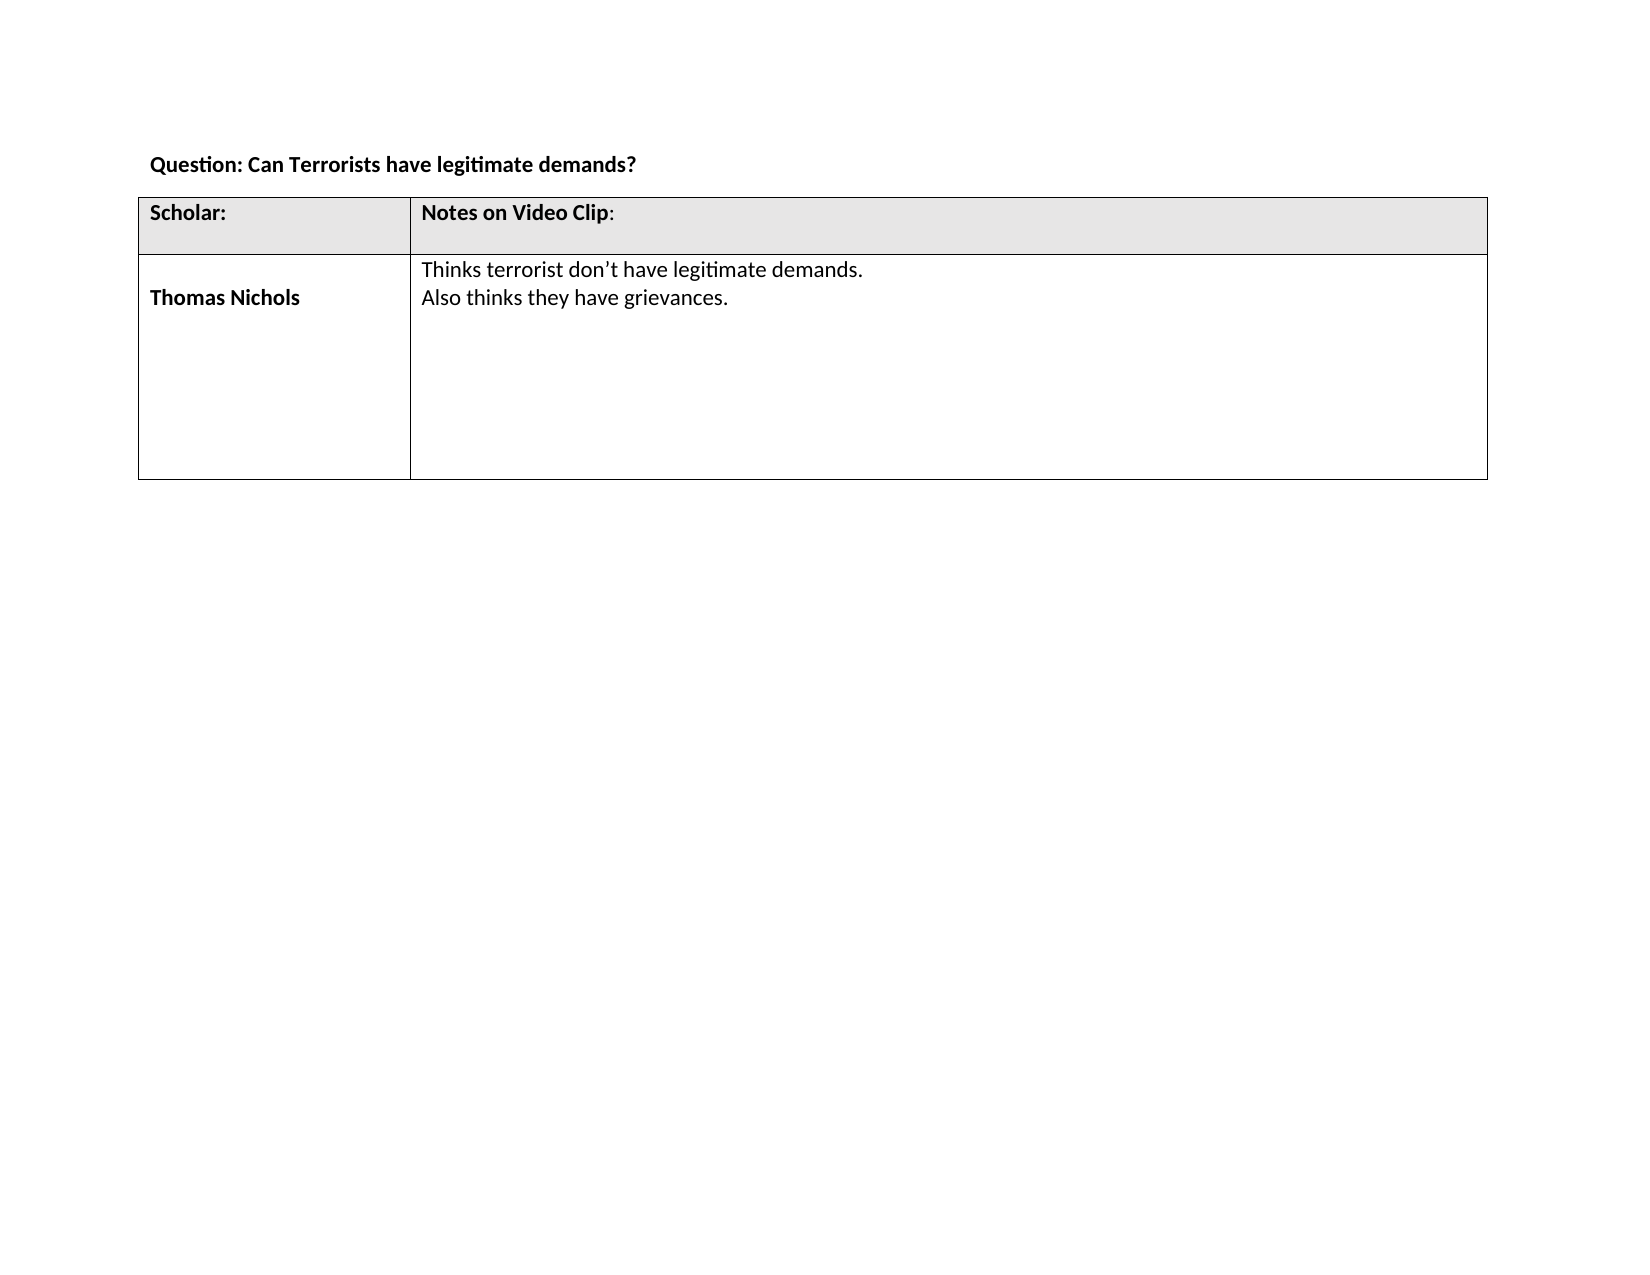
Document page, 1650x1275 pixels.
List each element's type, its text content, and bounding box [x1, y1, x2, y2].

text Question: Can Terrorists have legitimate demands? [150, 150, 1500, 178]
table_cell Thinks terrorist don’t have legitimate demands. Also thinks they have grievances. [411, 255, 1487, 479]
table_cell Thomas Nichols [139, 255, 410, 479]
table_header Scholar: [139, 198, 410, 254]
table_header Notes on Video Clip: [411, 198, 1487, 254]
